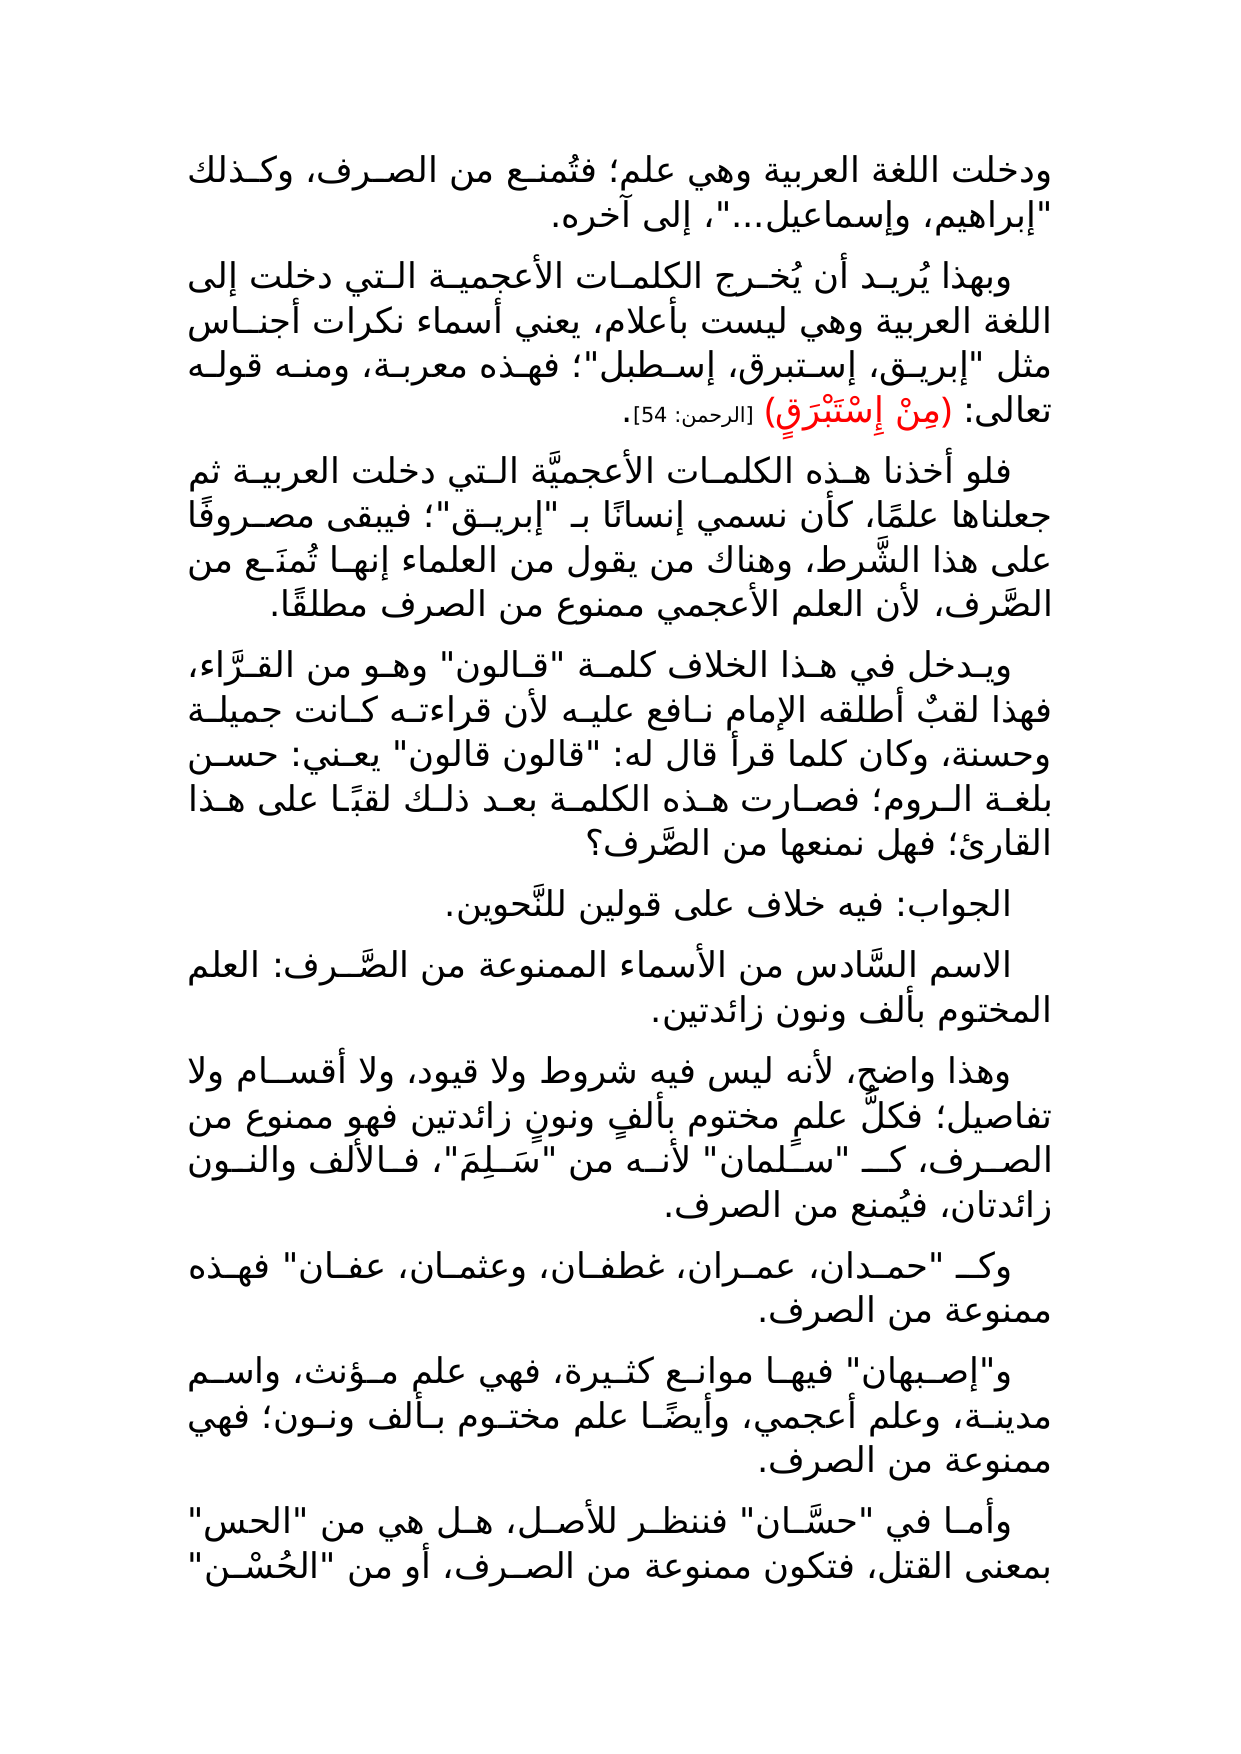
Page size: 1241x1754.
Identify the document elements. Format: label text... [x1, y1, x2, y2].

text ويدخل في هذا الخلاف كلمة "قالون" وهو من القرَّاء، فهذا لقبٌ أطلقه الإمام نافع عليه لأن قراءته كانت جميلة وحسنة، وكان كلما قرأ قال له: "قالون قالون" يعني: حسن بلغة الروم؛ فصارت هذه الكلمة بعد ذلك لقبًا على هذا القارئ؛ فهل نمنعها من الصَّرف؟ [187, 645, 1053, 864]
text و"إصبهان" فيها موانع كثيرة، فهي علم مؤنث، واسم مدينة، وعلم أعجمي، وأيضًا علم مختوم بألف ونون؛ فهي ممنوعة من الصرف. [187, 1351, 1053, 1481]
text وكـ "حمدان، عمران، غطفان، وعثمان، عفان" فهذه ممنوعة من الصرف. [187, 1245, 1053, 1331]
text الاسم السَّادس من الأسماء الممنوعة من الصَّرف: العلم المختوم بألف ونون زائدتين. [187, 945, 1053, 1031]
text وبهذا يُريد أن يُخرج الكلمات الأعجمية التي دخلت إلى اللغة العربية وهي ليست بأعلام، يعني أسماء نكرات أجناس مثل "إبريق، إستبرق، إسطبل"؛ فهذه معربة، ومنه قوله تعالى: ﴿مِنْ إِسْتَبْرَقٍ﴾ [الرحمن: 54]. [187, 256, 1053, 430]
text وهذا واضح، لأنه ليس فيه شروط ولا قيود، ولا أقسام ولا تفاصيل؛ فكلُّ علمٍ مختوم بألفٍ ونونٍ زائدتين فهو ممنوع من الصرف، كـ "سلمان" لأنه من "سَلِمَ"، فالألف والنون زائدتان، فيُمنع من الصرف. [187, 1051, 1053, 1225]
text فلو أخذنا هذه الكلمات الأعجميَّة التي دخلت العربية ثم جعلناها علمًا، كأن نسمي إنسانًا بـ "إبريق"؛ فيبقى مصروفًا على هذا الشَّرط، وهناك من يقول من العلماء إنها تُمنَع من الصَّرف، لأن العلم الأعجمي ممنوع من الصرف مطلقًا. [187, 450, 1053, 625]
text الجواب: فيه خلاف على قولين للنَّحوين. [187, 884, 1053, 925]
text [187, 1501, 1053, 1587]
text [187, 150, 1053, 236]
